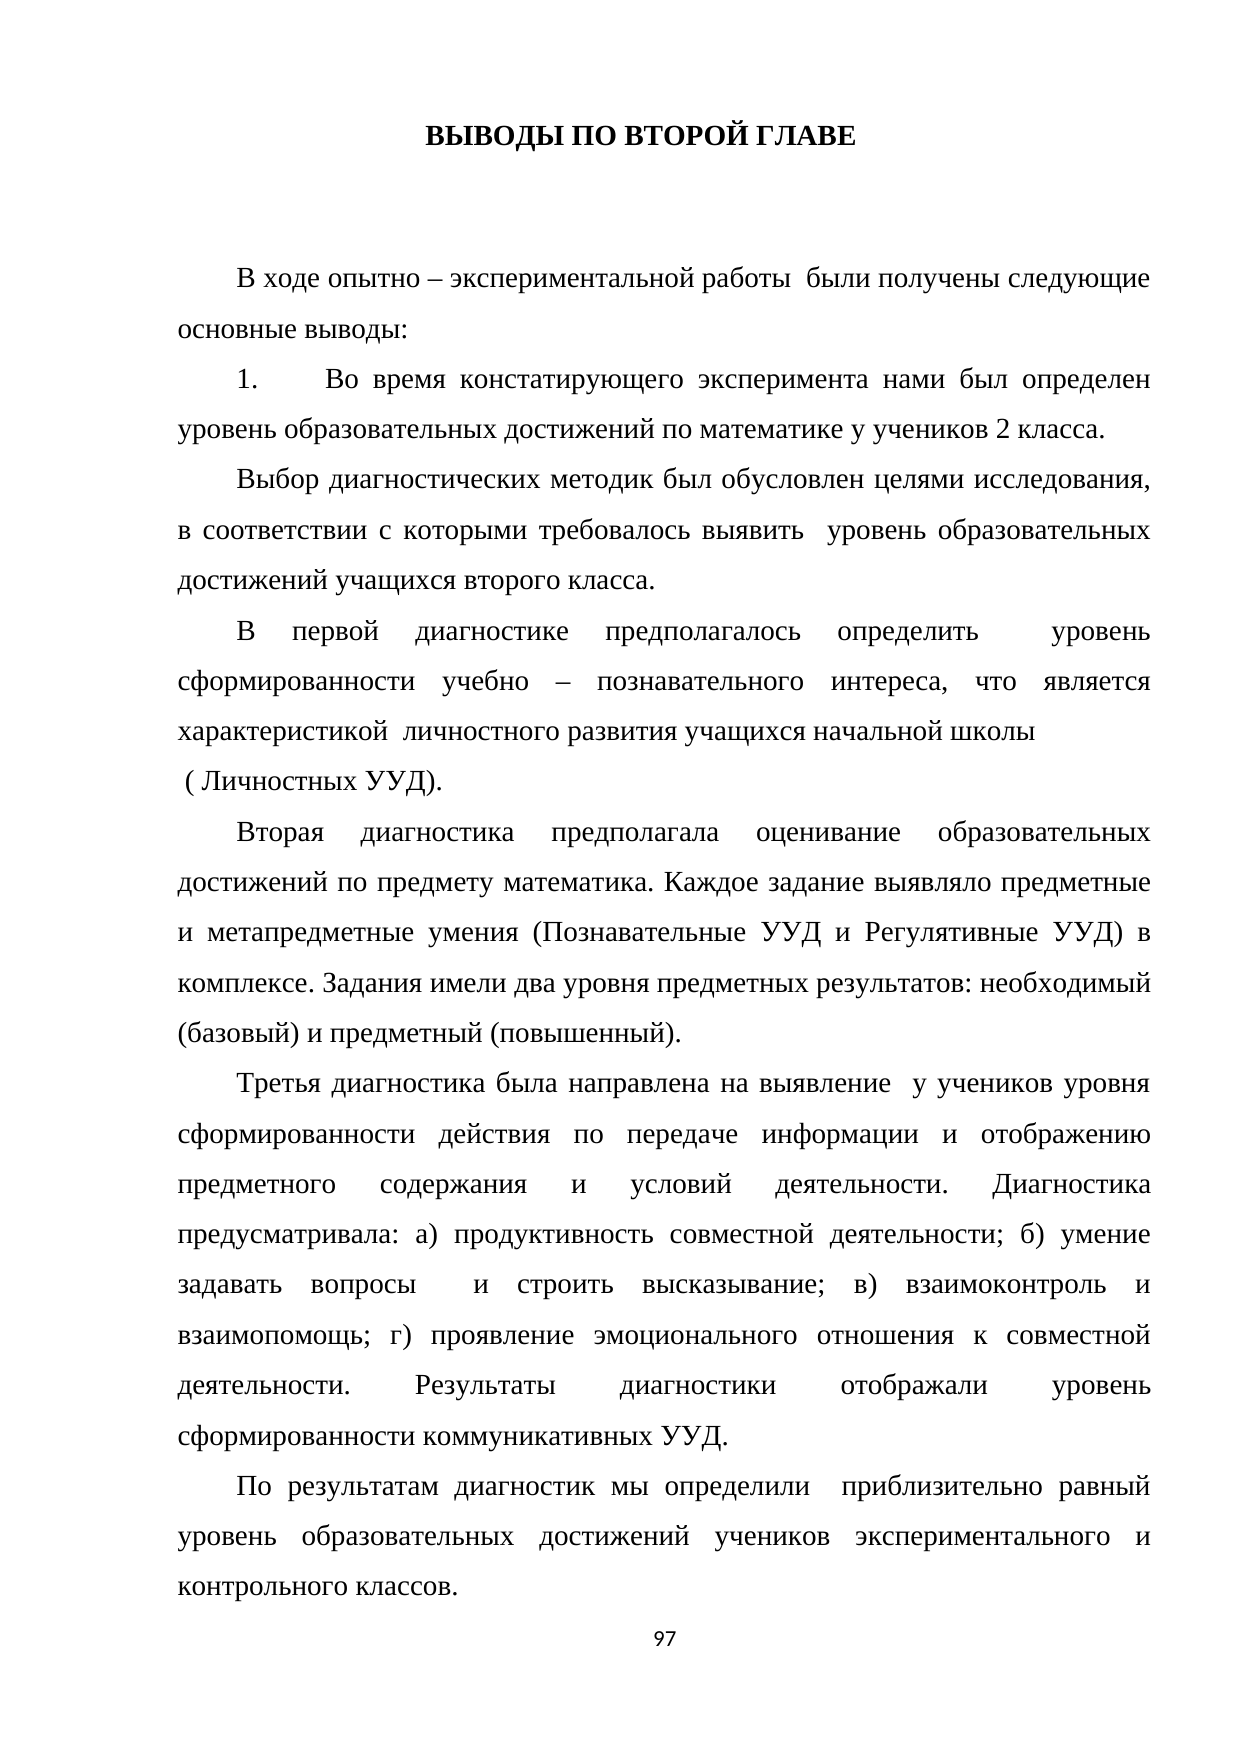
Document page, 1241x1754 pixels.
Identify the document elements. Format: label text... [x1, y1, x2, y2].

text В ходе опытно – экспериментальной работы были получены следующие основные выводы: [177, 260, 1152, 344]
list Во время констатирующего эксперимента нами был определен уровень образовательных достижений по математике у учеников 2 класса. [177, 361, 1152, 445]
text По результатам диагностик мы определили приблизительно равный уровень образовательных достижений учеников экспериментального и контрольного классов. [177, 1468, 1152, 1602]
text Вторая диагностика предполагала оценивание образовательных достижений по предмету математика. Каждое задание выявляло предметные и метапредметные умения (Познавательные УУД и Регулятивные УУД) в комплексе. Задания имели два уровня предметных результатов: необходимый (базовый) и предметный (повышенный). [177, 814, 1152, 1049]
text Третья диагностика была направлена на выявление у учеников уровня сформированности действия по передаче информации и отображению предметного содержания и условий деятельности. Диагностика предусматривала: а) продуктивность совместной деятельности; б) умение задавать вопросы и строить высказывание; в) взаимоконтроль и взаимопомощь; г) проявление эмоционального отношения к совместной деятельности. Результаты диагностики отображали уровень сформированности коммуникативных УУД. [177, 1065, 1152, 1451]
text ВЫВОДЫ ПО ВТОРОЙ ГЛАВЕ [177, 118, 1152, 152]
text ( Личностных УУД). [177, 763, 1152, 797]
text Выбор диагностических методик был обусловлен целями исследования, в соответствии с которыми требовалось выявить уровень образовательных достижений учащихся второго класса. [177, 462, 1152, 596]
text В первой диагностике предполагалось определить уровень сформированности учебно – познавательного интереса, что является характеристикой личностного развития учащихся начальной школы [177, 613, 1152, 747]
